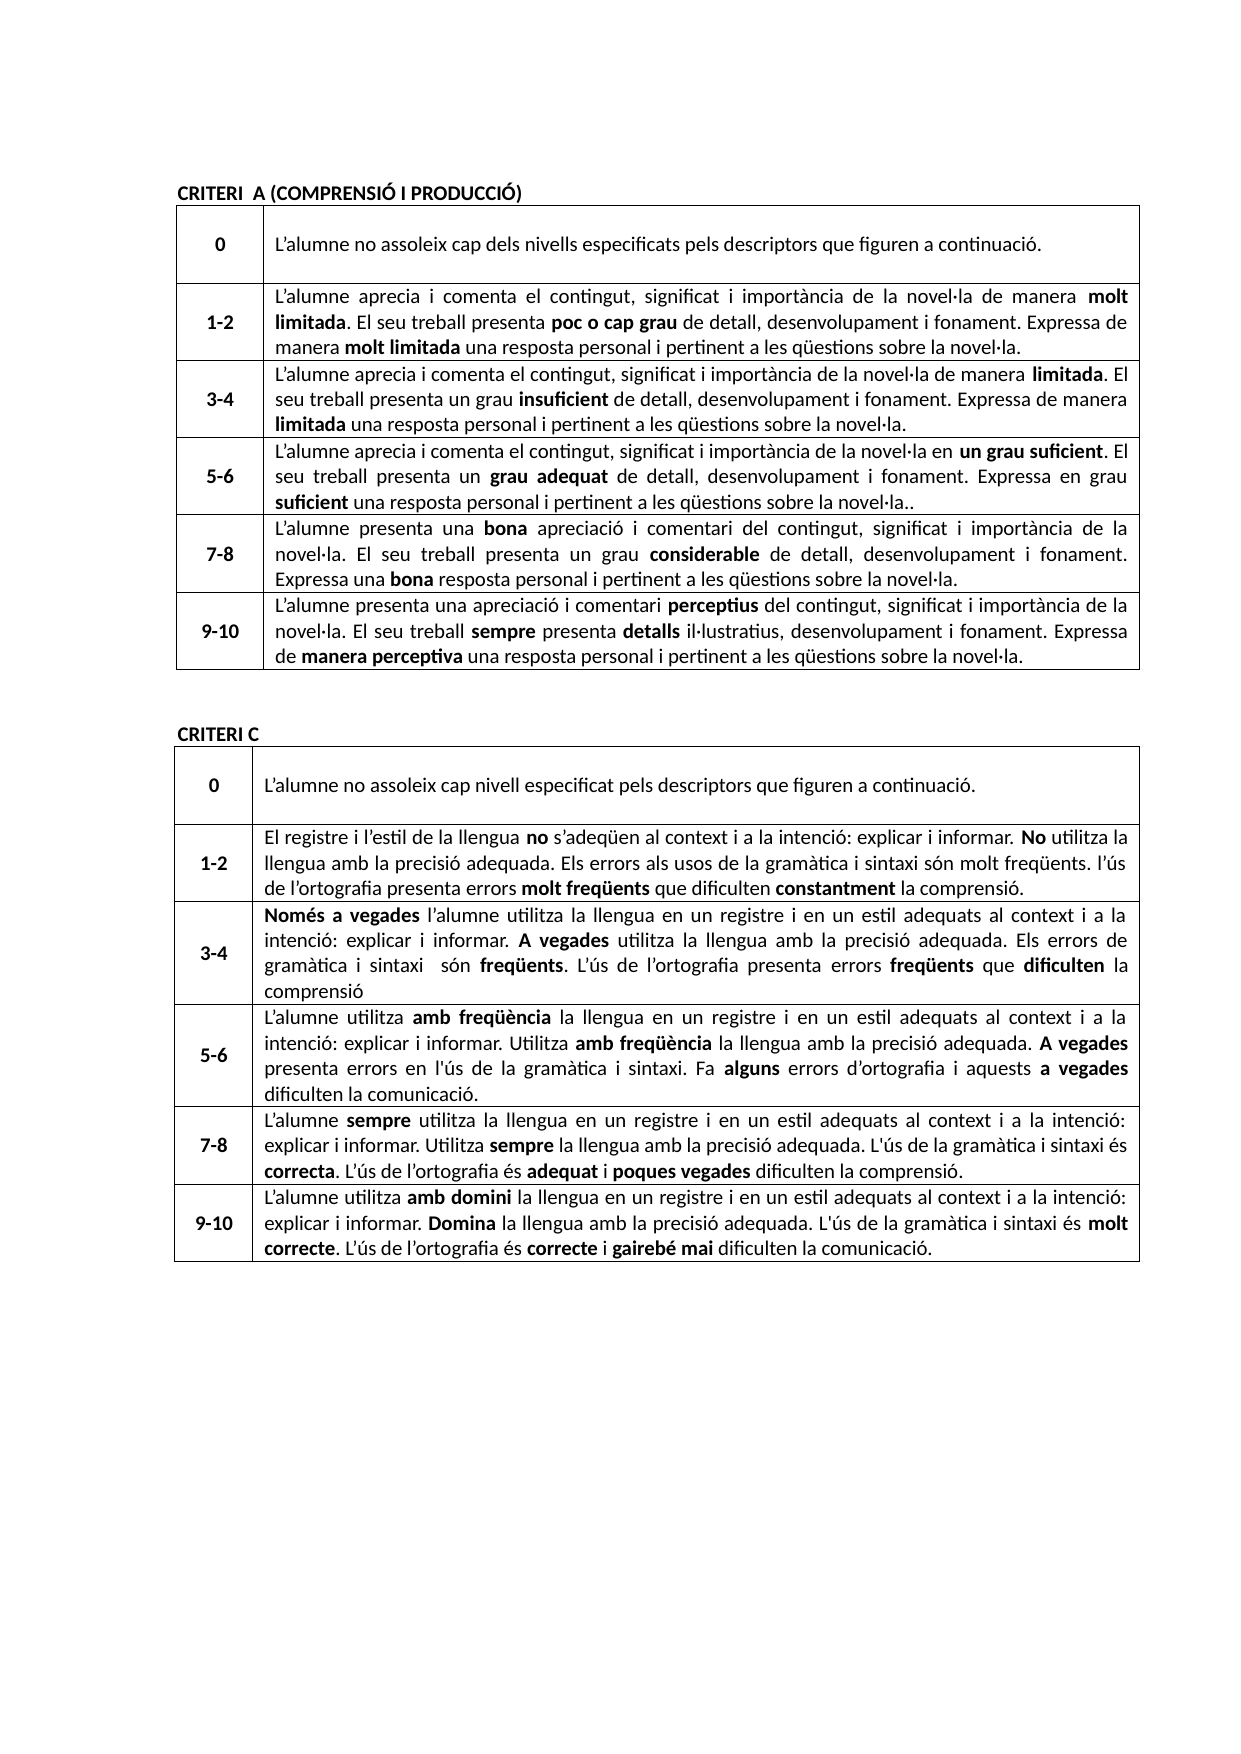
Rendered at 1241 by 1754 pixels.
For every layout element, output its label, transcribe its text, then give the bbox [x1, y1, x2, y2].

table_cell 9-10 [177, 593, 263, 669]
table_cell 7-8 [175, 1107, 252, 1183]
table_header 0 [175, 747, 252, 823]
table_cell L’alumne presenta una bona apreciació i comentari del contingut, significat i importància de la novel·la. El seu treball presenta un grau considerable de detall, desenvolupament i fonament. Expressa una bona resposta personal i pertinent a les qüestions sobre la novel·la. [264, 515, 1139, 592]
table_cell L’alumne utilitza amb domini la llengua en un registre i en un estil adequats al context i a la intenció: explicar i informar. Domina la llengua amb la precisió adequada. L'ús de la gramàtica i sintaxi és molt correcte. L’ús de l’ortografia és correcte i gairebé mai dificulten la comunicació. [253, 1185, 1139, 1261]
table_cell 3-4 [175, 902, 252, 1003]
table_cell 1-2 [175, 825, 252, 901]
table_header 0 [177, 206, 263, 282]
table_cell 3-4 [177, 361, 263, 437]
table_cell L’alumne presenta una apreciació i comentari perceptius del contingut, significat i importància de la novel·la. El seu treball sempre presenta detalls il·lustratius, desenvolupament i fonament. Expressa de manera perceptiva una resposta personal i pertinent a les qüestions sobre la novel·la. [264, 593, 1139, 669]
text CRITERI C [177, 721, 1063, 746]
table_cell Només a vegades l’alumne utilitza la llengua en un registre i en un estil adequats al context i a la intenció: explicar i informar. A vegades utilitza la llengua amb la precisió adequada. Els errors de gramàtica i sintaxi són freqüents. L’ús de l’ortografia presenta errors freqüents que dificulten la comprensió [253, 902, 1139, 1003]
table_cell L’alumne aprecia i comenta el contingut, significat i importància de la novel·la de manera molt limitada. El seu treball presenta poc o cap grau de detall, desenvolupament i fonament. Expressa de manera molt limitada una resposta personal i pertinent a les qüestions sobre la novel·la. [264, 284, 1139, 360]
table_cell 9-10 [175, 1185, 252, 1261]
table_cell L’alumne sempre utilitza la llengua en un registre i en un estil adequats al context i a la intenció: explicar i informar. Utilitza sempre la llengua amb la precisió adequada. L'ús de la gramàtica i sintaxi és correcta. L’ús de l’ortografia és adequat i poques vegades dificulten la comprensió. [253, 1107, 1139, 1183]
table_cell L’alumne aprecia i comenta el contingut, significat i importància de la novel·la de manera limitada. El seu treball presenta un grau insuficient de detall, desenvolupament i fonament. Expressa de manera limitada una resposta personal i pertinent a les qüestions sobre la novel·la. [264, 361, 1139, 437]
table_cell L’alumne aprecia i comenta el contingut, significat i importància de la novel·la en un grau suficient. El seu treball presenta un grau adequat de detall, desenvolupament i fonament. Expressa en grau suficient una resposta personal i pertinent a les qüestions sobre la novel·la.. [264, 438, 1139, 514]
table_cell L’alumne utilitza amb freqüència la llengua en un registre i en un estil adequats al context i a la intenció: explicar i informar. Utilitza amb freqüència la llengua amb la precisió adequada. A vegades presenta errors en l'ús de la gramàtica i sintaxi. Fa alguns errors d’ortografia i aquests a vegades dificulten la comunicació. [253, 1005, 1139, 1106]
table_cell El registre i l’estil de la llengua no s’adeqüen al context i a la intenció: explicar i informar. No utilitza la llengua amb la precisió adequada. Els errors als usos de la gramàtica i sintaxi són molt freqüents. l’ús de l’ortografia presenta errors molt freqüents que dificulten constantment la comprensió. [253, 825, 1139, 901]
table_cell 5-6 [175, 1005, 252, 1106]
table_header L’alumne no assoleix cap dels nivells especificats pels descriptors que figuren a continuació. [264, 206, 1139, 282]
table_cell 7-8 [177, 515, 263, 592]
text CRITERI A (COMPRENSIÓ I PRODUCCIÓ) [177, 180, 1063, 205]
table_header L’alumne no assoleix cap nivell especificat pels descriptors que figuren a continuació. [253, 747, 1139, 823]
table_cell 1-2 [177, 284, 263, 360]
table_cell 5-6 [177, 438, 263, 514]
